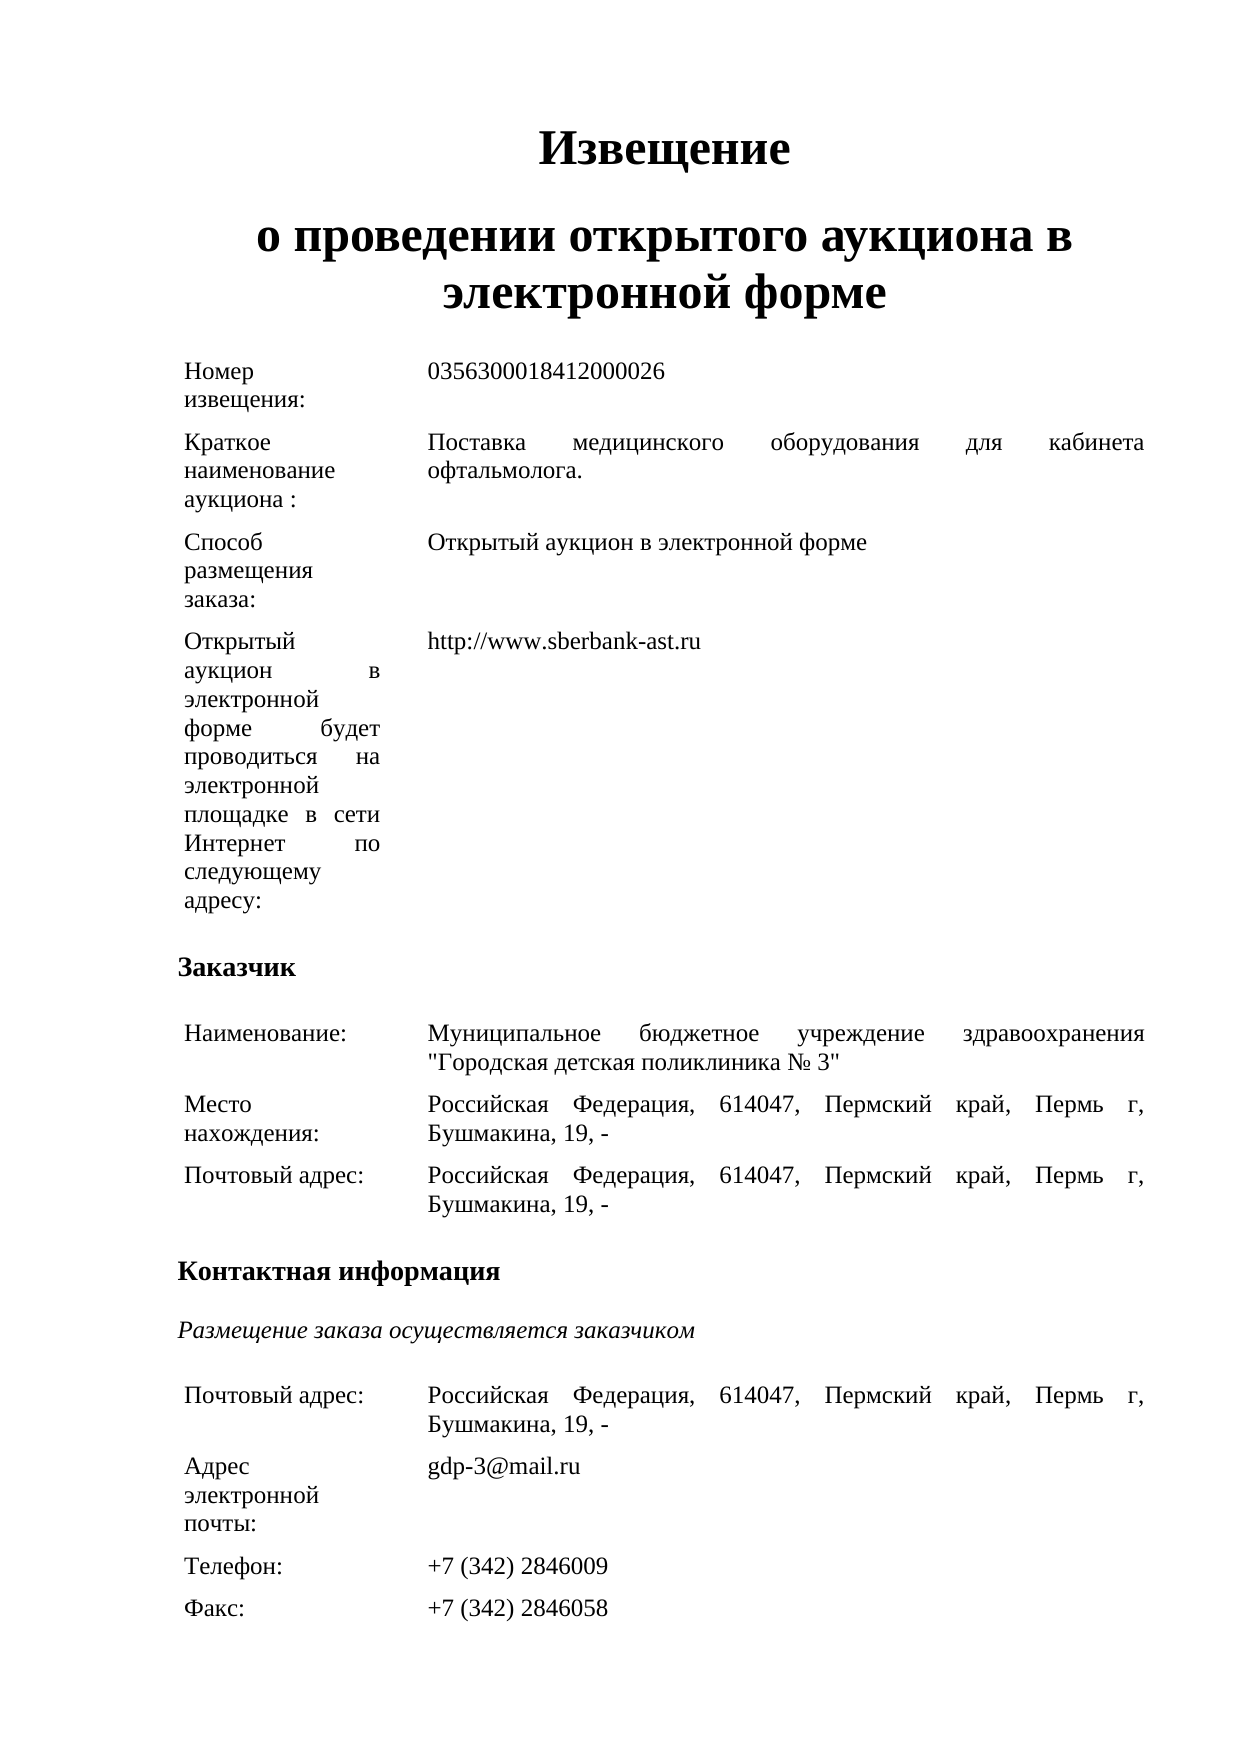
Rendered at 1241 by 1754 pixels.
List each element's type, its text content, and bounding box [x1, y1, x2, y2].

table_cell Место нахождения: [177, 1083, 421, 1153]
text Заказчик [177, 950, 1152, 982]
table_header Наименование: [177, 1011, 421, 1082]
table_cell Факс: [177, 1586, 421, 1628]
table_cell Поставка медицинского оборудования для кабинета офтальмолога. [421, 420, 1152, 520]
table_header Номер извещения: [177, 349, 421, 420]
table_cell Почтовый адрес: [177, 1154, 421, 1224]
text Извещение [177, 118, 1152, 176]
table_header 0356300018412000026 [421, 349, 1152, 420]
table_cell gdp-3@mail.ru [421, 1444, 1152, 1544]
table_cell Адрес электронной почты: [177, 1444, 421, 1544]
text Размещение заказа осуществляется заказчиком [177, 1315, 1152, 1344]
table_cell Краткое наименование аукциона : [177, 420, 421, 520]
table_cell Российская Федерация, 614047, Пермский край, Пермь г, Бушмакина, 19, - [421, 1083, 1152, 1153]
table_header Почтовый адрес: [177, 1373, 421, 1444]
text Контактная информация [177, 1254, 1152, 1286]
table_cell +7 (342) 2846058 [421, 1586, 1152, 1628]
table_header Муниципальное бюджетное учреждение здравоохранения "Городская детская поликлиника № 3" [421, 1011, 1152, 1082]
table_cell Открытый аукцион в электронной форме будет проводиться на электронной площадке в сети Интернет по следующему адресу: [177, 620, 421, 921]
table_cell Способ размещения заказа: [177, 520, 421, 619]
text о проведении открытого аукциона в электронной форме [177, 205, 1152, 320]
table_cell Телефон: [177, 1544, 421, 1586]
table_cell +7 (342) 2846009 [421, 1544, 1152, 1586]
table_header Российская Федерация, 614047, Пермский край, Пермь г, Бушмакина, 19, - [421, 1373, 1152, 1444]
table_cell http://www.sberbank-ast.ru [421, 620, 1152, 921]
table_cell Открытый аукцион в электронной форме [421, 520, 1152, 619]
table_cell Российская Федерация, 614047, Пермский край, Пермь г, Бушмакина, 19, - [421, 1154, 1152, 1224]
